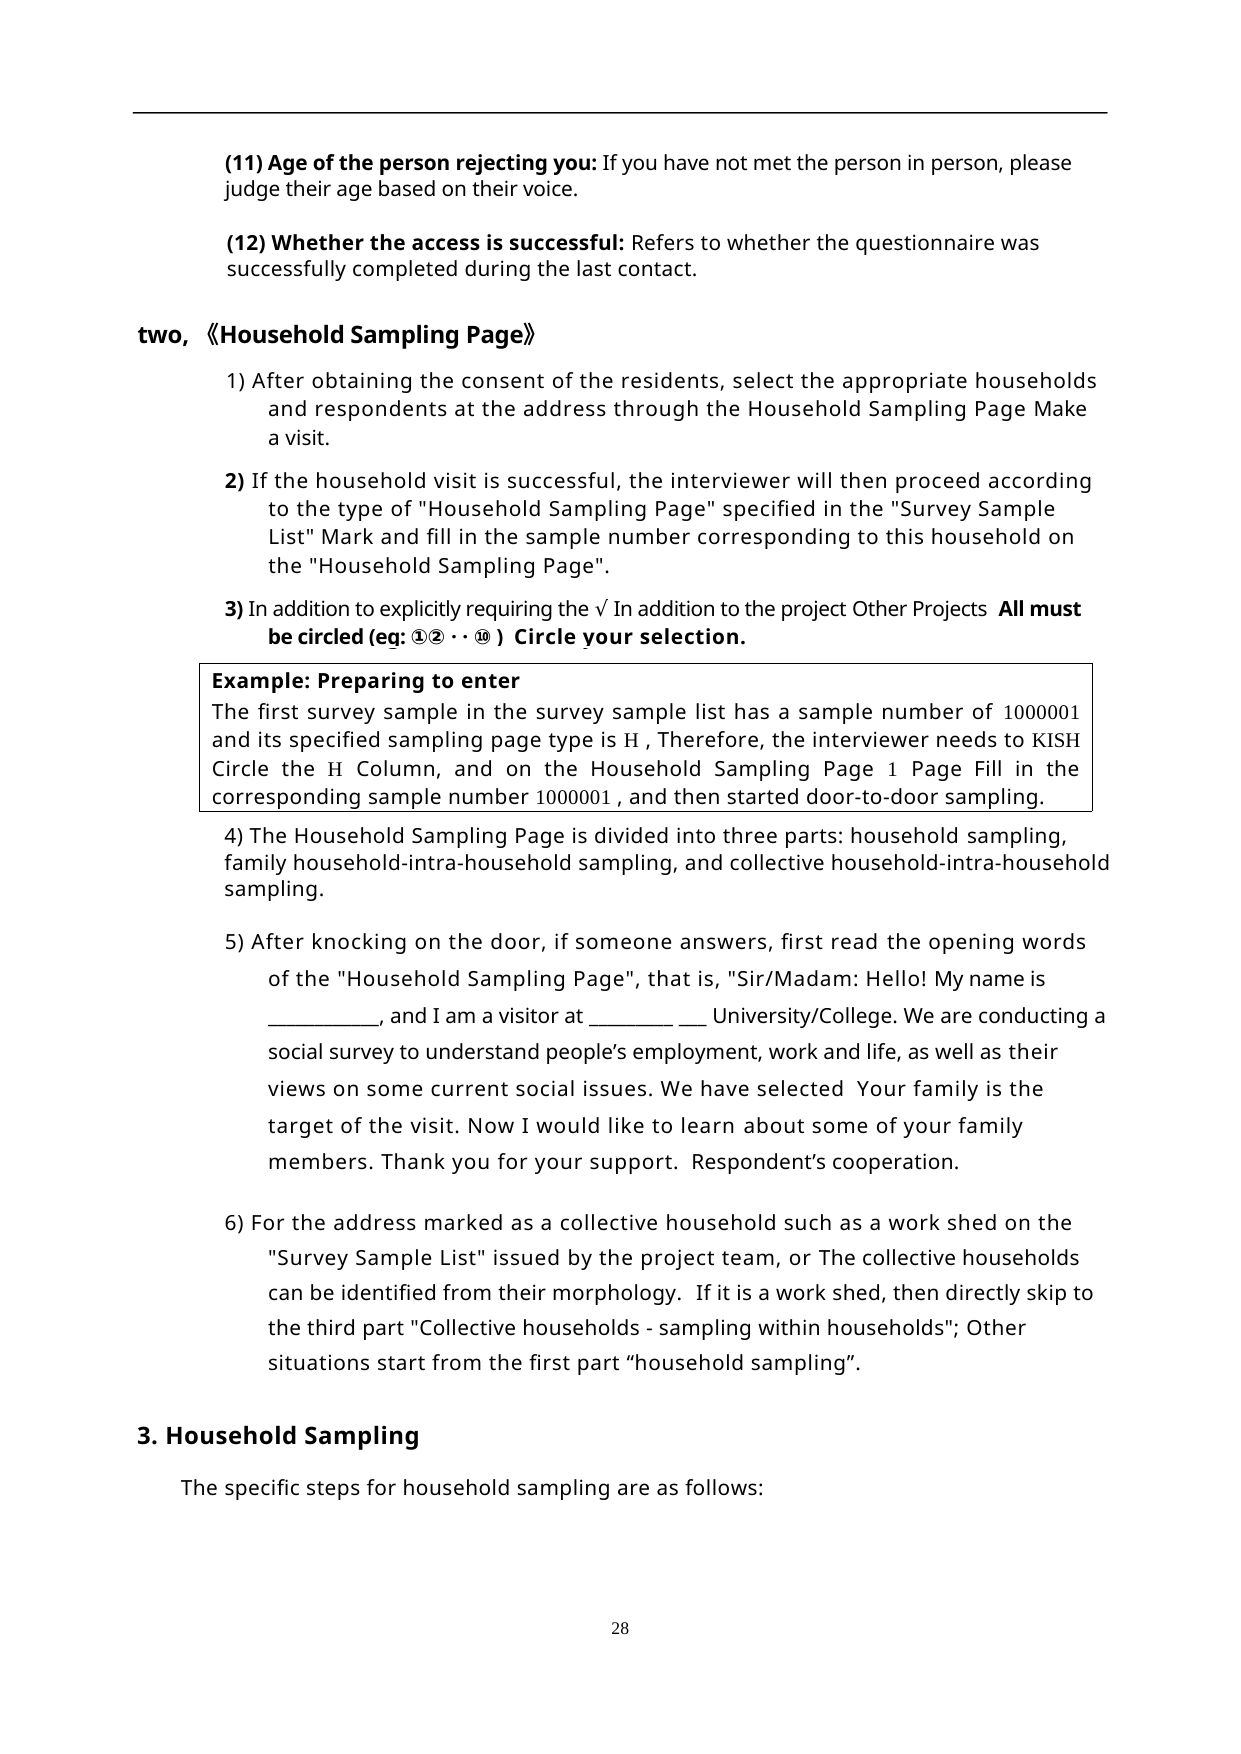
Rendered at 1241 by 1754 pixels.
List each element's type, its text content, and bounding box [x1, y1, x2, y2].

text 3. Household Sampling [137, 1421, 1112, 1450]
text 4) The Household Sampling Page is divided into three parts: household sampling, family household-intra-household sampling, and collective household-intra-household sampling. [224, 823, 1112, 903]
text (11) Age of the person rejecting you: If you have not met the person in person, please judge their age based on their voice. [225, 149, 1112, 203]
text 1) After obtaining the consent of the residents, select the appropriate households and respondents at the address through the Household Sampling Page Make a visit. [226, 366, 1099, 451]
text 6) For the address marked as a collective household such as a work shed on the "Survey Sample List" issued by the project team, or The collective households can be identified from their morphology. If it is a work shed, then directly skip to the third part "Collective households - sampling within households"; Other situations start from the first part “household sampling”. [224, 1208, 1105, 1377]
text The specific steps for household sampling are as follows: [181, 1474, 1112, 1501]
text 3) In addition to explicitly requiring the √ In addition to the project Other Projects All must be circled (eg: ①② · · ⑩ ) Circle your selection. [224, 594, 1105, 651]
table_header Example: Preparing to enter The first survey sample in the survey sample list has a sample number of 1000001 and its specified sampling page type is H , Therefore, the interviewer needs to KISH Circle the H Column, and on the Household Sampling Page 1 Page Fill in the corresponding sample number 1000001 , and then started door-to-door sampling. [200, 664, 1092, 811]
text 2) If the household visit is successful, the interviewer will then proceed according to the type of "Household Sampling Page" specified in the "Survey Sample List" Mark and fill in the sample number corresponding to this household on the "Household Sampling Page". [224, 466, 1099, 579]
text two, 《Household Sampling Page》 [137, 320, 1112, 350]
text (12) Whether the access is successful: Refers to whether the questionnaire was successfully completed during the last contact. [227, 229, 1112, 283]
text 5) After knocking on the door, if someone answers, first read the opening words of the "Household Sampling Page", that is, "Sir/Madam: Hello! My name is ____________, and I am a visitor at _________ ___ University/College. We are conducting a social survey to understand people’s employment, work and life, as well as their views on some current social issues. We have selected Your family is the target of the visit. Now I would like to learn about some of your family members. Thank you for your support. Respondent’s cooperation. [224, 927, 1112, 1176]
